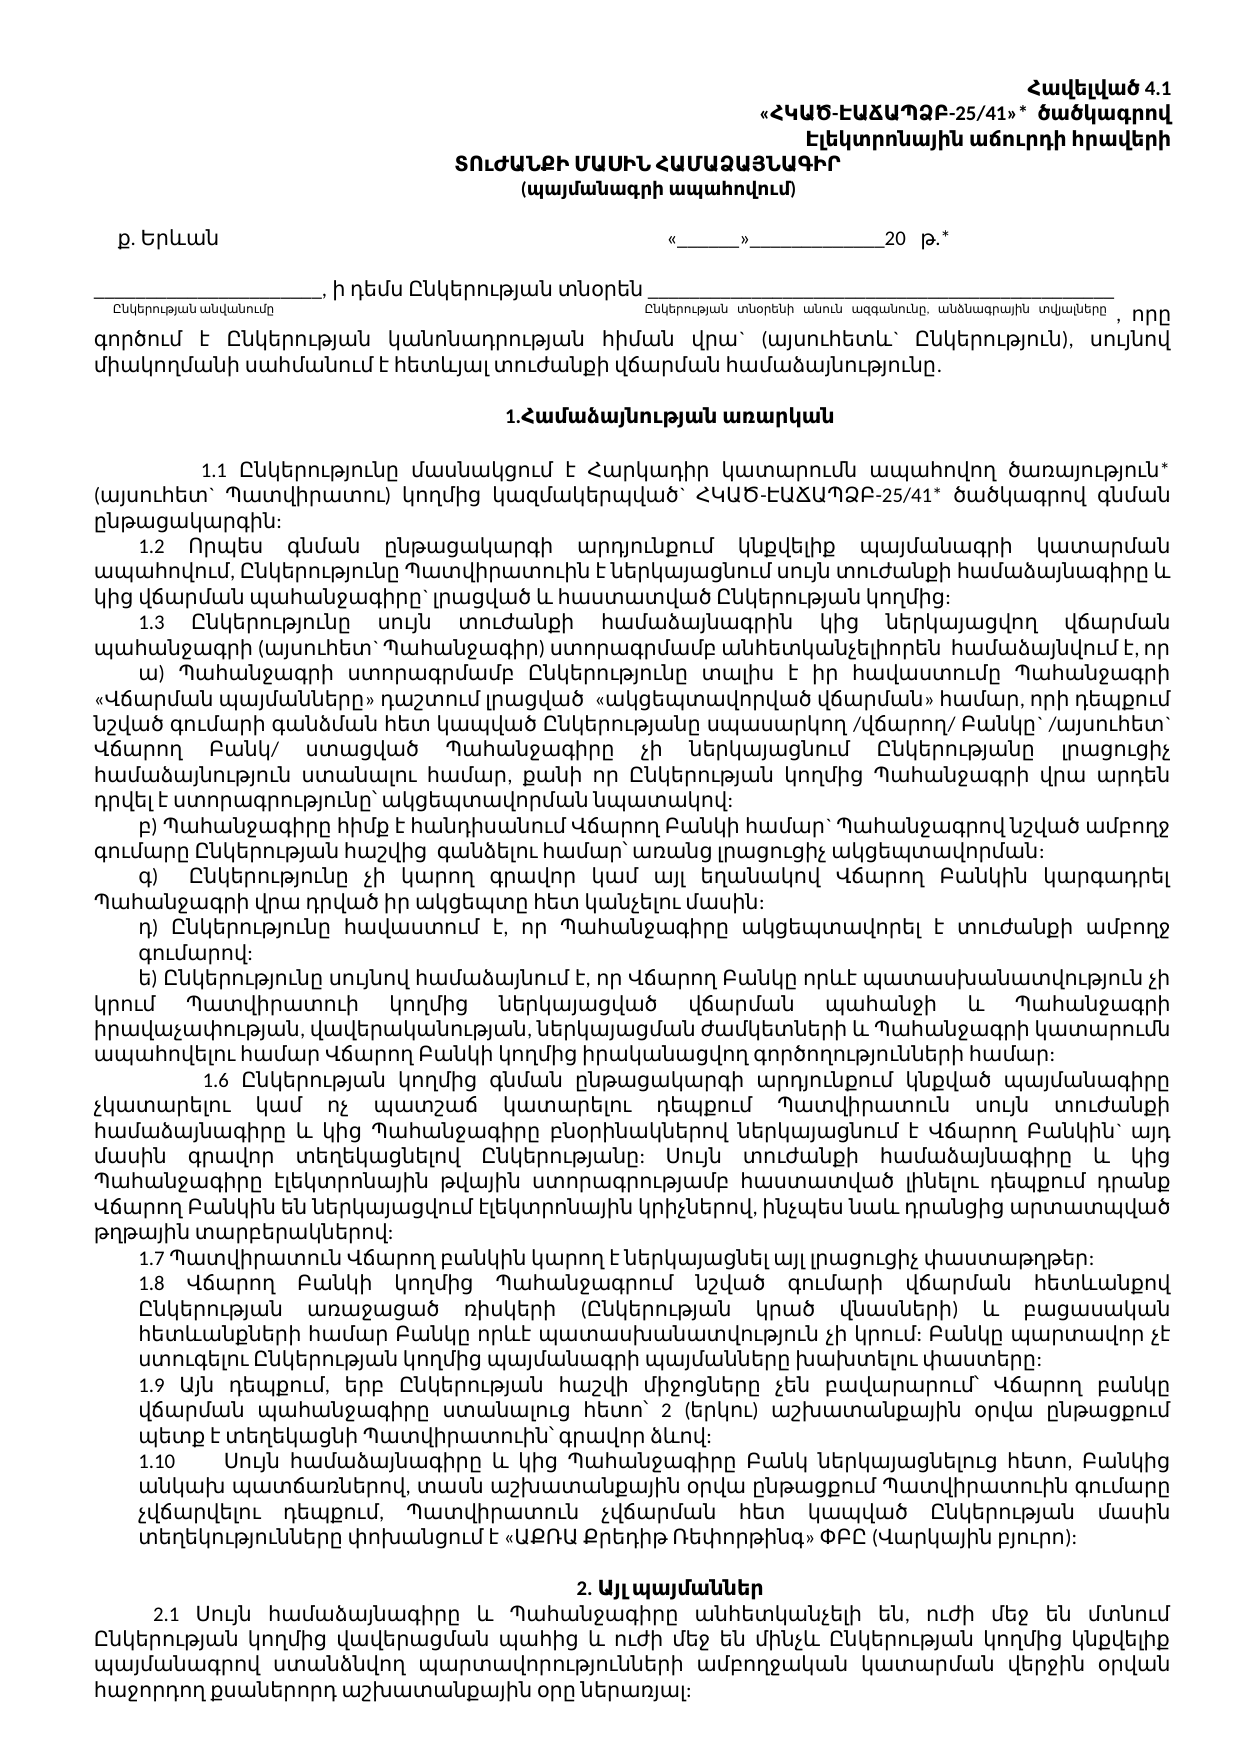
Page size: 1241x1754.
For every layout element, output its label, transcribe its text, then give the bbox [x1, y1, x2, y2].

text ա) Պահանջագրի ստորագրմամբ Ընկերությունը տալիս է իր հավաստումը Պահանջագրի «Վճարման պայմանները» դաշտում լրացված «ակցեպտավորված վճարման» համար, որի դեպքում նշված գումարի գանձման հետ կապված Ընկերությանը սպասարկող /վճարող/ Բանկը` /այսուհետ` Վճարող Բանկ/ ստացված Պահանջագիրը չի ներկայացնում Ընկերությանը լրացուցիչ համաձայնություն ստանալու համար, քանի որ Ընկերության կողմից Պահանջագրի վրա արդեն դրվել է ստորագրությունը՝ ակցեպտավորման նպատակով: [94, 660, 1171, 813]
text Էլեկտրոնային աճուրդի հրավերի [94, 126, 1171, 151]
text (պայմանագրի ապահովում) [94, 177, 1171, 199]
text 1.6 Ընկերության կողմից գնման ընթացակարգի արդյունքում կնքված պայմանագիրը չկատարելու կամ ոչ պատշաճ կատարելու դեպքում Պատվիրատուն սույն տուժանքի համաձայնագիրը և կից Պահանջագիրը բնօրինակներով ներկայացնում է Վճարող Բանկին` այդ մասին գրավոր տեղեկացնելով Ընկերությանը: Սույն տուժանքի համաձայնագիրը և կից Պահանջագիրը էլեկտրոնային թվային ստորագրությամբ հաստատված լինելու դեպքում դրանք Վճարող Բանկին են ներկայացվում էլեկտրոնային կրիչներով, ինչպես նաև դրանցից արտատպված թղթային տարբերակներով: [94, 1067, 1171, 1245]
text ե) Ընկերությունը սույնով համաձայնում է, որ Վճարող Բանկը որևէ պատասխանատվություն չի կրում Պատվիրատուի կողմից ներկայացված վճարման պահանջի և Պահանջագրի իրավաչափության, վավերականության, ներկայացման ժամկետների և Պահանջագրի կատարումն ապահովելու համար Վճարող Բանկի կողմից իրականացվող գործողությունների համար: [94, 965, 1171, 1067]
text ______________________, ի դեմս Ընկերության տնօրեն _____________________________________________ [94, 276, 1171, 301]
text Հավելված 4.1 [94, 75, 1171, 100]
text 1.10 Սույն համաձայնագիրը և կից Պահանջագիրը Բանկ ներկայացնելուց հետո, Բանկից անկախ պատճառներով, տասն աշխատանքային օրվա ընթացքում Պատվիրատուին գումարը չվճարվելու դեպքում, Պատվիրատուն չվճարման հետ կապված Ընկերության մասին տեղեկությունները փոխանցում է «ԱՔՌԱ Քրեդիթ Ռեփորթինգ» ՓԲԸ (Վարկային բյուրո): [138, 1448, 1171, 1550]
text 1.2 Որպես գնման ընթացակարգի արդյունքում կնքվելիք պայմանագրի կատարման ապահովում, Ընկերությունը Պատվիրատուին է ներկայացնում սույն տուժանքի համաձայնագիրը և կից վճարման պահանջագիրը` լրացված և հաստատված Ընկերության կողմից: [94, 533, 1171, 609]
text 1.9 Այն դեպքում, երբ Ընկերության հաշվի միջոցները չեն բավարարում՝ Վճարող բանկը վճարման պահանջագիրը ստանալուց հետո՝ 2 (երկու) աշխատանքային օրվա ընթացքում պետք է տեղեկացնի Պատվիրատուին՝ գրավոր ձևով: [138, 1372, 1171, 1448]
text «ՀԿԱԾ-ԷԱՃԱՊՁԲ-25/41»* ծածկագրով [94, 100, 1171, 126]
text գ) Ընկերությունը չի կարող գրավոր կամ այլ եղանակով Վճարող Բանկին կարգադրել Պահանջագրի վրա դրված իր ակցեպտը հետ կանչելու մասին: [94, 864, 1171, 914]
text ք. Երևան «______»_____________20 թ.* [94, 225, 1171, 250]
text 1.7 Պատվիրատուն Վճարող բանկին կարող է ներկայացնել այլ լրացուցիչ փաստաթղթեր: [138, 1245, 1171, 1270]
text ՏՈւԺԱՆՔԻ ՄԱՍԻՆ ՀԱՄԱՁԱՅՆԱԳԻՐ [94, 151, 1171, 177]
text Ընկերության անվանումը Ընկերության տնօրենի անուն ազգանունը, անձնագրային տվյալները , որը գործում է Ընկերության կանոնադրության հիման վրա` (այսուհետև` Ընկերություն), սույնով միակողմանի սահմանում է հետևյալ տուժանքի վճարման համաձայնությունը. [94, 301, 1171, 377]
text 1.Համաձայնության առարկան [169, 403, 1171, 428]
text 1.1 Ընկերությունը մասնակցում է Հարկադիր կատարումն ապահովող ծառայություն* (այսուհետ` Պատվիրատու) կողմից կազմակերպված` ՀԿԱԾ-ԷԱՃԱՊՁԲ-25/41* ծածկագրով գնման ընթացակարգին: [94, 457, 1171, 533]
text դ) Ընկերությունը հավաստում է, որ Պահանջագիրը ակցեպտավորել է տուժանքի ամբողջ գումարով: [138, 914, 1171, 965]
text 1.3 Ընկերությունը սույն տուժանքի համաձայնագրին կից ներկայացվող վճարման պահանջագրի (այսուհետ` Պահանջագիր) ստորագրմամբ անհետկանչելիորեն համաձայնվում է, որ [94, 609, 1171, 660]
text 1.8 Վճարող Բանկի կողմից Պահանջագրում նշված գումարի վճարման հետևանքով Ընկերության առաջացած ռիսկերի (Ընկերության կրած վնասների) և բացասական հետևանքների համար Բանկը որևէ պատասխանատվություն չի կրում: Բանկը պարտավոր չէ ստուգելու Ընկերության կողմից պայմանագրի պայմանները խախտելու փաստերը: [138, 1270, 1171, 1372]
text բ) Պահանջագիրը հիմք է հանդիսանում Վճարող Բանկի համար` Պահանջագրով նշված ամբողջ գումարը Ընկերության հաշվից գանձելու համար՝ առանց լրացուցիչ ակցեպտավորման: [94, 813, 1171, 864]
text 2. Այլ պայմաններ [169, 1575, 1171, 1601]
text 2.1 Սույն համաձայնագիրը և Պահանջագիրը անհետկանչելի են, ուժի մեջ են մտնում Ընկերության կողմից վավերացման պահից և ուժի մեջ են մինչև Ընկերության կողմից կնքվելիք պայմանագրով ստանձնվող պարտավորությունների ամբողջական կատարման վերջին օրվան հաջորդող քսաներորդ աշխատանքային օրը ներառյալ: [94, 1601, 1171, 1702]
